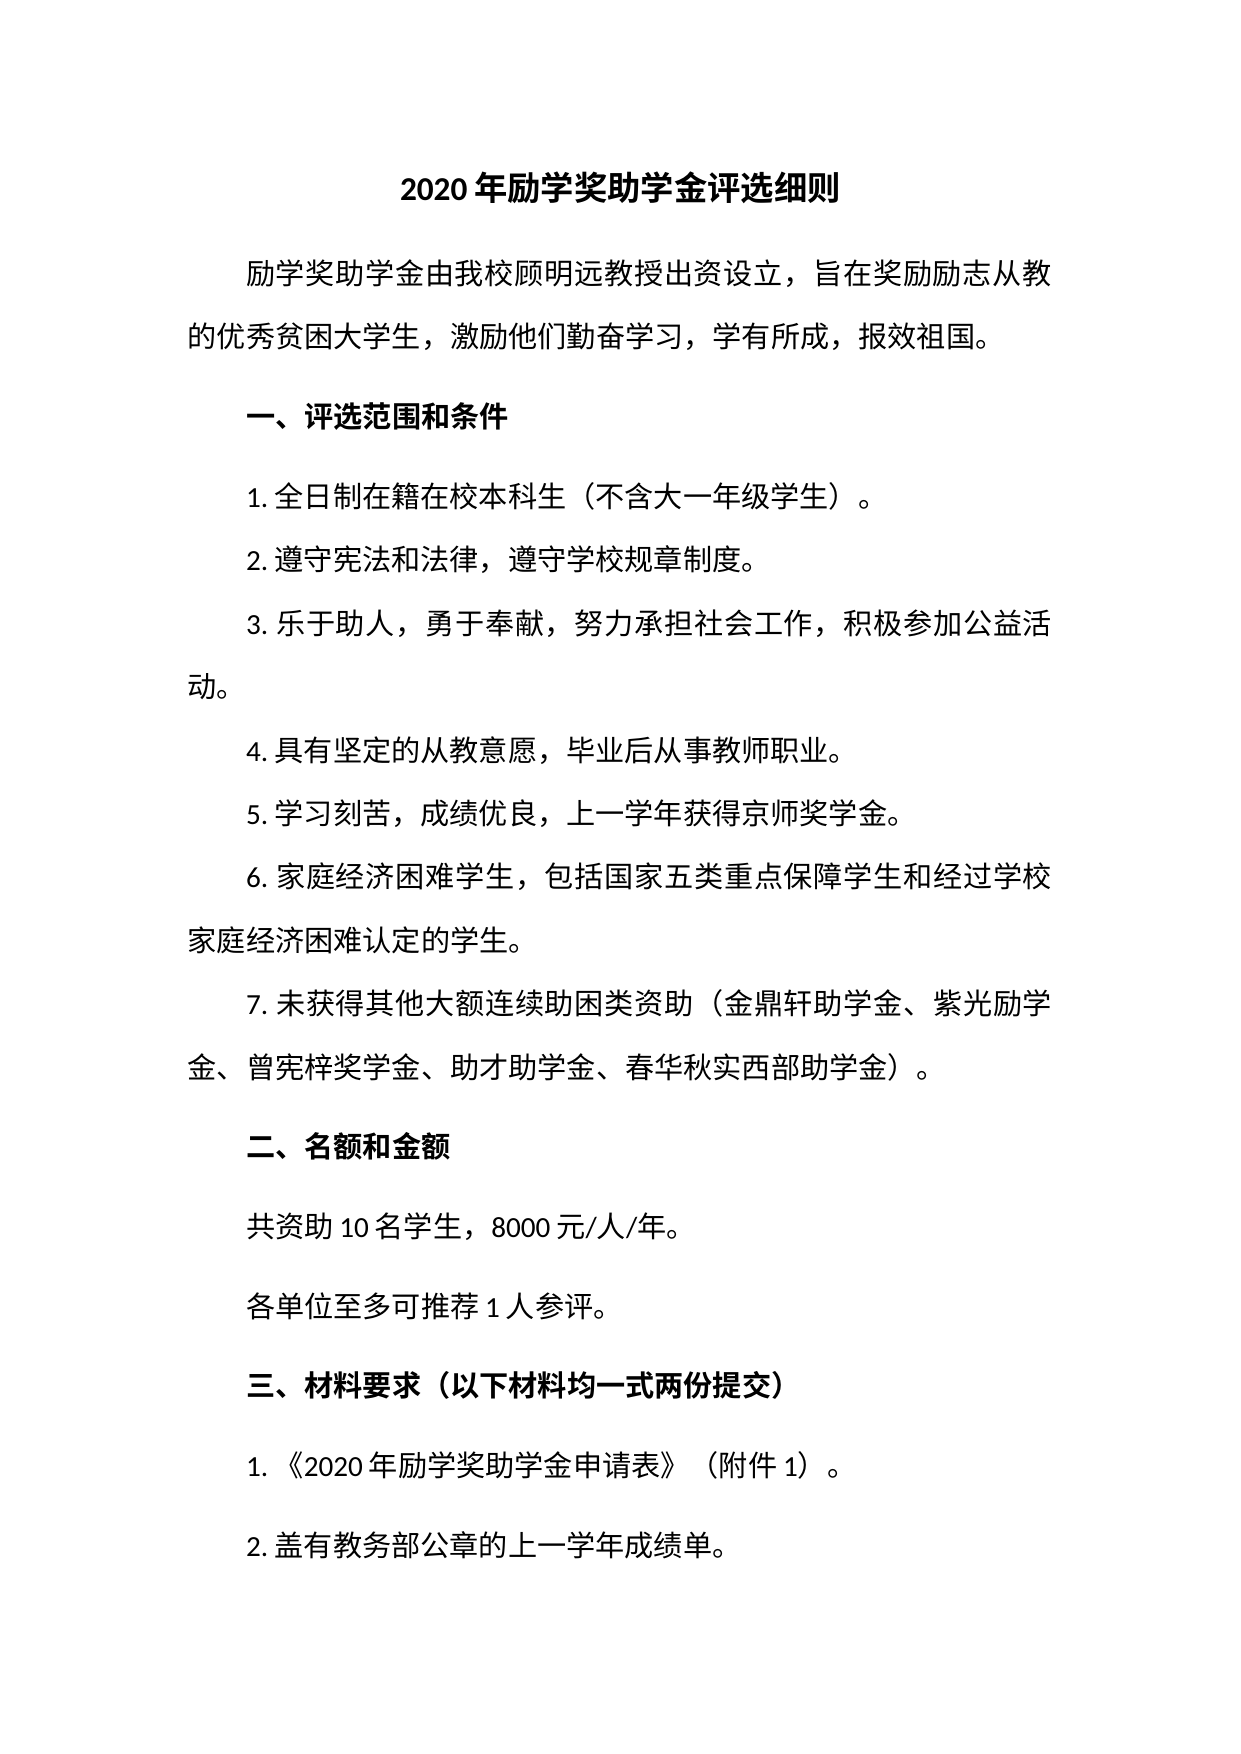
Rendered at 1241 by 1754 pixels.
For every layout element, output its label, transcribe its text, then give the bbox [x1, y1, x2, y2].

text 4. 具有坚定的从教意愿，毕业后从事教师职业。 [187, 727, 1053, 769]
text 各单位至多可推荐1人参评。 [187, 1283, 1053, 1326]
text 3. 乐于助人，勇于奉献，努力承担社会工作，积极参加公益活动。 [187, 600, 1053, 706]
text 1. 全日制在籍在校本科生（不含大一年级学生）。 [187, 473, 1053, 516]
text 7. 未获得其他大额连续助困类资助（金鼎轩助学金、紫光励学金、曾宪梓奖学金、助才助学金、春华秋实西部助学金）。 [187, 981, 1053, 1087]
text 2. 盖有教务部公章的上一学年成绩单。 [187, 1522, 1053, 1565]
text 一、评选范围和条件 [187, 394, 1053, 436]
text 三、材料要求（以下材料均一式两份提交） [187, 1363, 1053, 1405]
text 2. 遵守宪法和法律，遵守学校规章制度。 [187, 537, 1053, 579]
text 共资助10名学生，8000元/人/年。 [187, 1204, 1053, 1246]
text 2020年励学奖助学金评选细则 [187, 162, 1053, 210]
text 励学奖助学金由我校顾明远教授出资设立，旨在奖励励志从教的优秀贫困大学生，激励他们勤奋学习，学有所成，报效祖国。 [187, 251, 1053, 356]
text 6. 家庭经济困难学生，包括国家五类重点保障学生和经过学校家庭经济困难认定的学生。 [187, 854, 1053, 960]
text 5. 学习刻苦，成绩优良，上一学年获得京师奖学金。 [187, 791, 1053, 833]
text 1. 《2020年励学奖助学金申请表》（附件1）。 [187, 1443, 1053, 1485]
text 二、名额和金额 [187, 1124, 1053, 1166]
